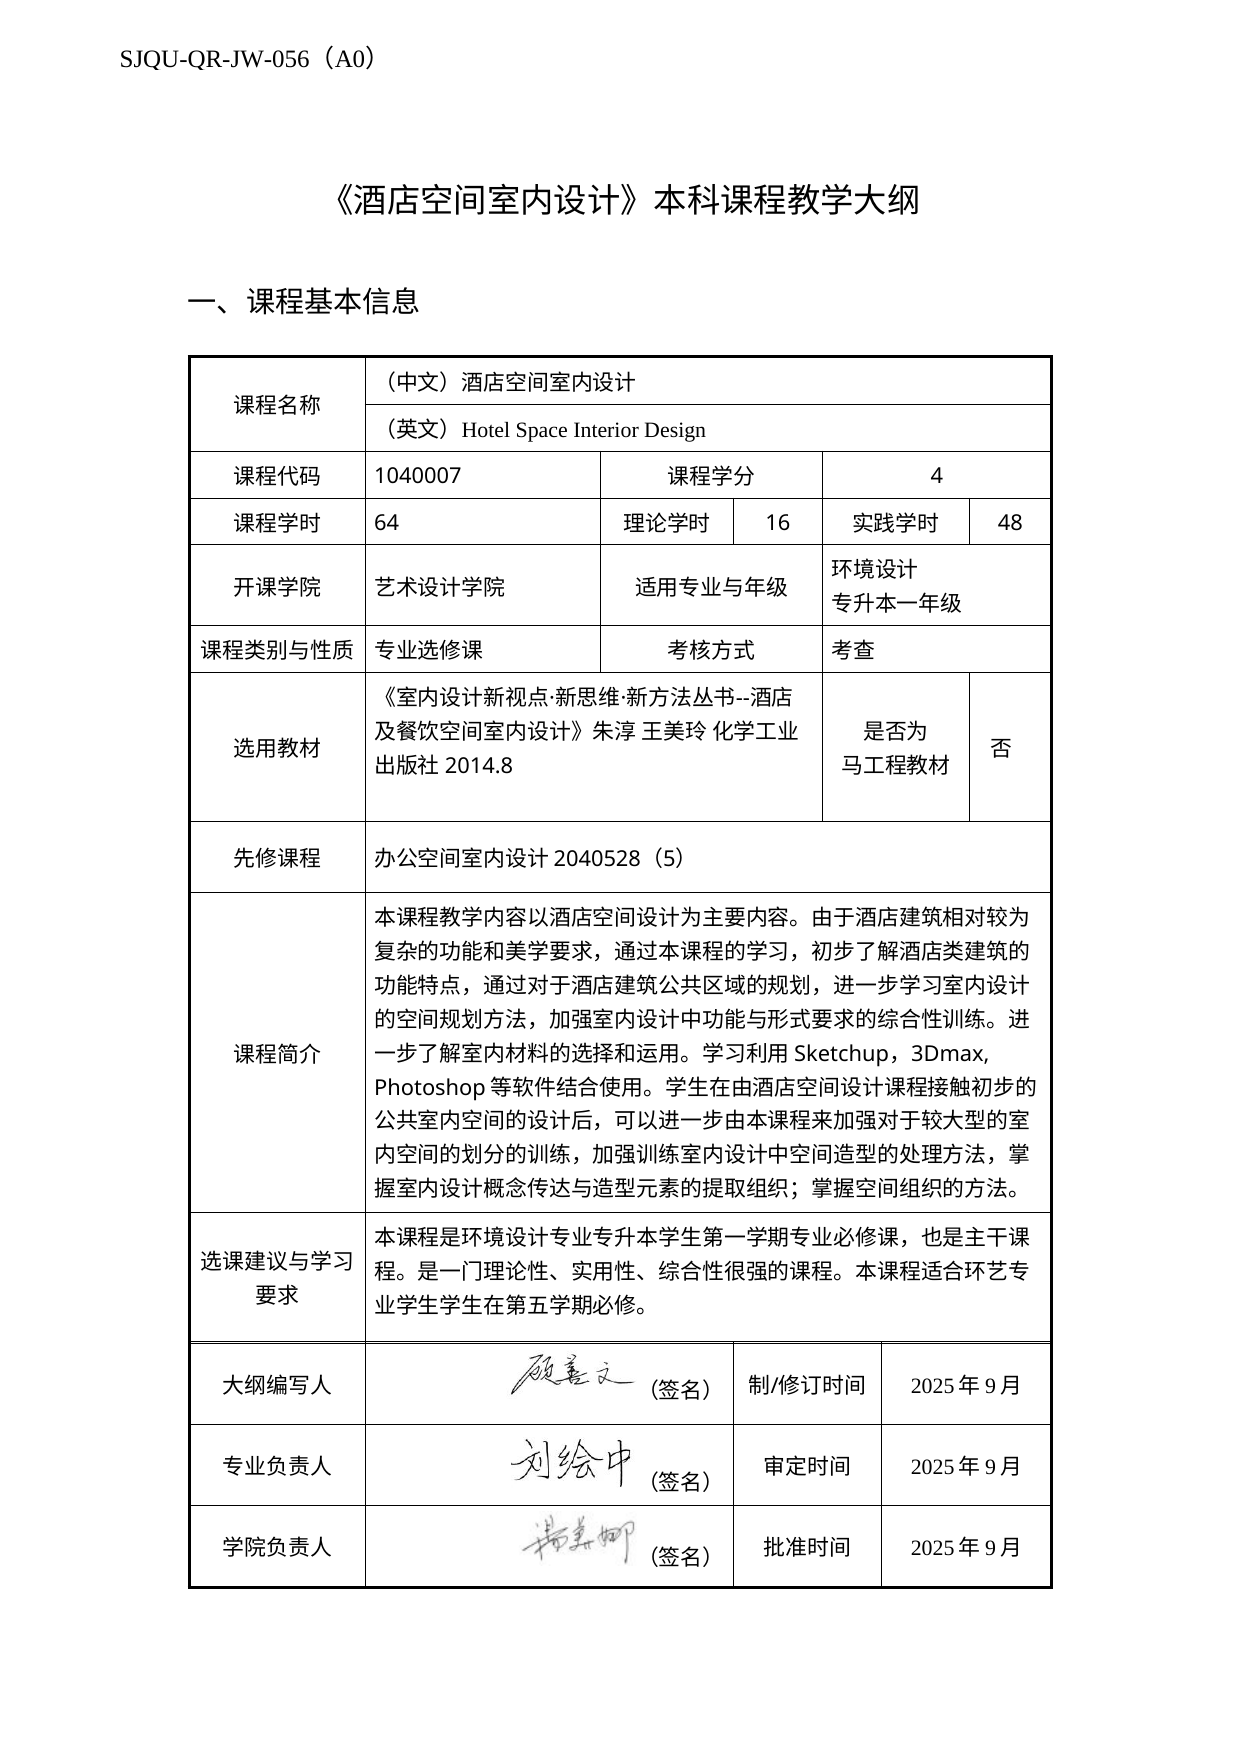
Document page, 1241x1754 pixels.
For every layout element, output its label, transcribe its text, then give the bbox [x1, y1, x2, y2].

table_header （中文）酒店空间室内设计 [366, 358, 1050, 404]
table_cell 48 [970, 499, 1050, 544]
table_cell 课程简介 [191, 893, 365, 1212]
table_cell 《室内设计新视点·新思维·新方法丛书--酒店及餐饮空间室内设计》朱淳 王美玲 化学工业出版社 2014.8 [366, 673, 822, 821]
table_cell 2025年9月 [882, 1425, 1050, 1505]
table_cell 课程学时 [191, 499, 365, 544]
table_cell 实践学时 [823, 499, 969, 544]
table_cell 选课建议与学习要求 [191, 1213, 365, 1341]
table_cell 本课程教学内容以酒店空间设计为主要内容。由于酒店建筑相对较为复杂的功能和美学要求，通过本课程的学习，初步了解酒店类建筑的功能特点，通过对于酒店建筑公共区域的规划，进一步学习室内设计的空间规划方法，加强室内设计中功能与形式要求的综合性训练。进一步了解室内材料的选择和运用。学习利用Sketchup，3Dmax, Photoshop等软件结合使用。学生在由酒店空间设计课程接触初步的公共室内空间的设计后，可以进一步由本课程来加强对于较大型的室内空间的划分的训练，加强训练室内设计中空间造型的处理方法，掌握室内设计概念传达与造型元素的提取组织；掌握空间组织的方法。 [366, 893, 1050, 1212]
table_cell 考查 [823, 626, 1050, 672]
table_cell （英文）Hotel Space Interior Design [366, 405, 1050, 451]
table_cell 课程类别与性质 [191, 626, 365, 672]
table_cell （签名） [366, 1344, 733, 1424]
table_cell 批准时间 [734, 1506, 881, 1586]
table_cell 64 [366, 499, 600, 544]
table_cell 4 [823, 452, 1050, 497]
text 一、课程基本信息 [187, 266, 1053, 334]
table_cell 考核方式 [601, 626, 822, 672]
picture [511, 1431, 637, 1491]
picture [506, 1350, 637, 1399]
table_cell 适用专业与年级 [601, 545, 822, 625]
table_cell 课程代码 [191, 452, 365, 497]
table_cell 是否为 马工程教材 [823, 673, 969, 821]
table_cell 办公空间室内设计2040528（5） [366, 822, 1050, 892]
table_cell 专业负责人 [191, 1425, 365, 1505]
table_cell 2025年9月 [882, 1506, 1050, 1586]
table_cell 理论学时 [601, 499, 733, 544]
table_cell 艺术设计学院 [366, 545, 600, 625]
table_cell 环境设计 专升本一年级 [823, 545, 1050, 625]
table_cell 专业选修课 [366, 626, 600, 672]
table_cell 本课程是环境设计专业专升本学生第一学期专业必修课，也是主干课程。是一门理论性、实用性、综合性很强的课程。本课程适合环艺专业学生学生在第五学期必修。 [366, 1213, 1050, 1341]
table_cell 课程学分 [601, 452, 822, 497]
table_cell 审定时间 [734, 1425, 881, 1505]
table_cell （签名） [366, 1425, 733, 1505]
table_cell 制/修订时间 [734, 1344, 881, 1424]
table_cell （签名） [366, 1506, 733, 1586]
table_cell 16 [734, 499, 822, 544]
table_cell 学院负责人 [191, 1506, 365, 1586]
table_cell 大纲编写人 [191, 1344, 365, 1424]
text 《酒店空间室内设计》本科课程教学大纲 [187, 164, 1053, 232]
picture [518, 1511, 637, 1566]
table_cell 开课学院 [191, 545, 365, 625]
table_cell 先修课程 [191, 822, 365, 892]
table_cell 1040007 [366, 452, 600, 497]
table_cell 选用教材 [191, 673, 365, 821]
table_cell 2025年9月 [882, 1344, 1050, 1424]
table_cell 否 [970, 673, 1050, 821]
table_header 课程名称 [191, 358, 365, 451]
